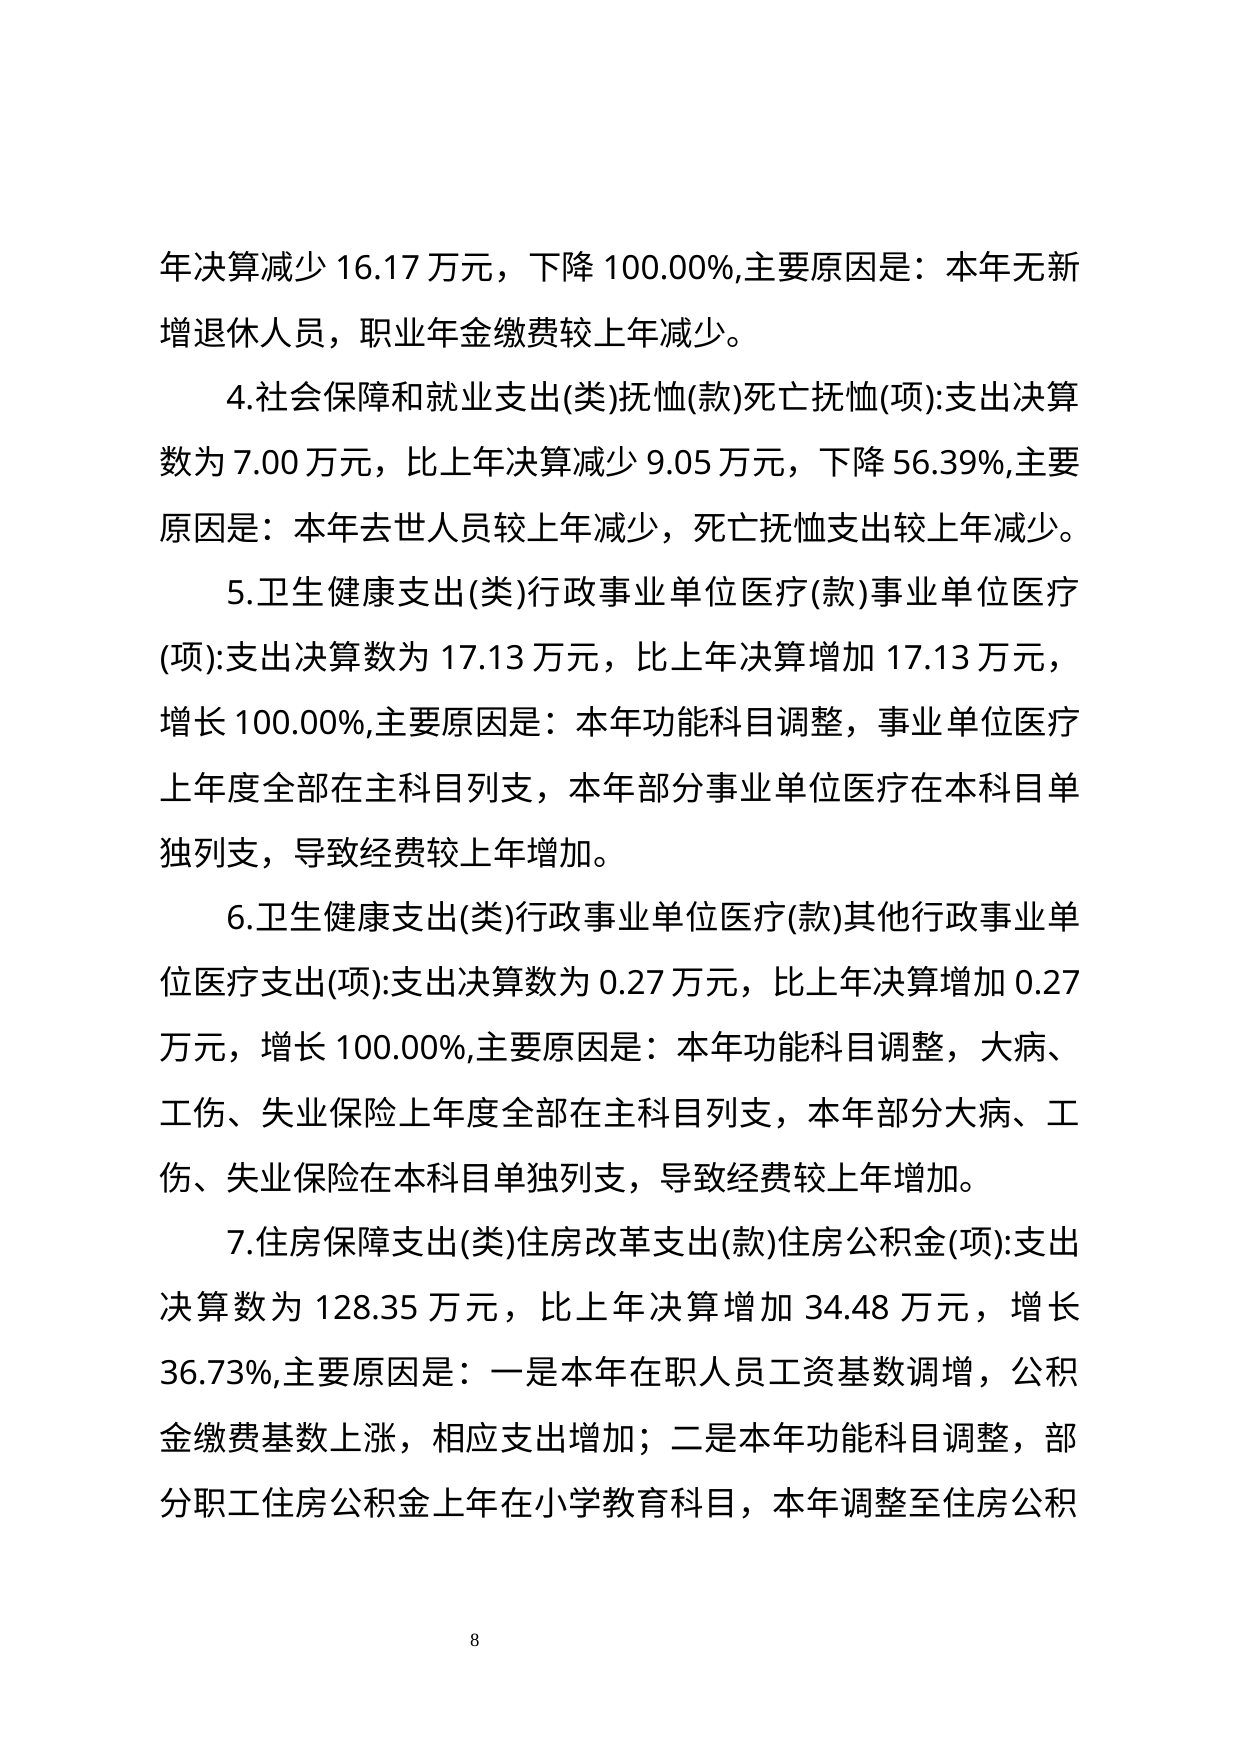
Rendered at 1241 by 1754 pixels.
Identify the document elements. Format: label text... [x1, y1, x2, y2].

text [159, 233, 1081, 363]
text 6.卫生健康支出(类)行政事业单位医疗(款)其他行政事业单位医疗支出(项):支出决算数为0.27万元，比上年决算增加0.27万元，增长100.00%,主要原因是：本年功能科目调整，大病、工伤、失业保险上年度全部在主科目列支，本年部分大病、工伤、失业保险在本科目单独列支，导致经费较上年增加。 [159, 883, 1081, 1208]
text 4.社会保障和就业支出(类)抚恤(款)死亡抚恤(项):支出决算数为7.00万元，比上年决算减少9.05万元，下降56.39%,主要原因是：本年去世人员较上年减少，死亡抚恤支出较上年减少。 [159, 363, 1081, 558]
text 5.卫生健康支出(类)行政事业单位医疗(款)事业单位医疗(项):支出决算数为17.13万元，比上年决算增加17.13万元，增长100.00%,主要原因是：本年功能科目调整，事业单位医疗上年度全部在主科目列支，本年部分事业单位医疗在本科目单独列支，导致经费较上年增加。 [159, 558, 1081, 883]
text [159, 1208, 1081, 1533]
